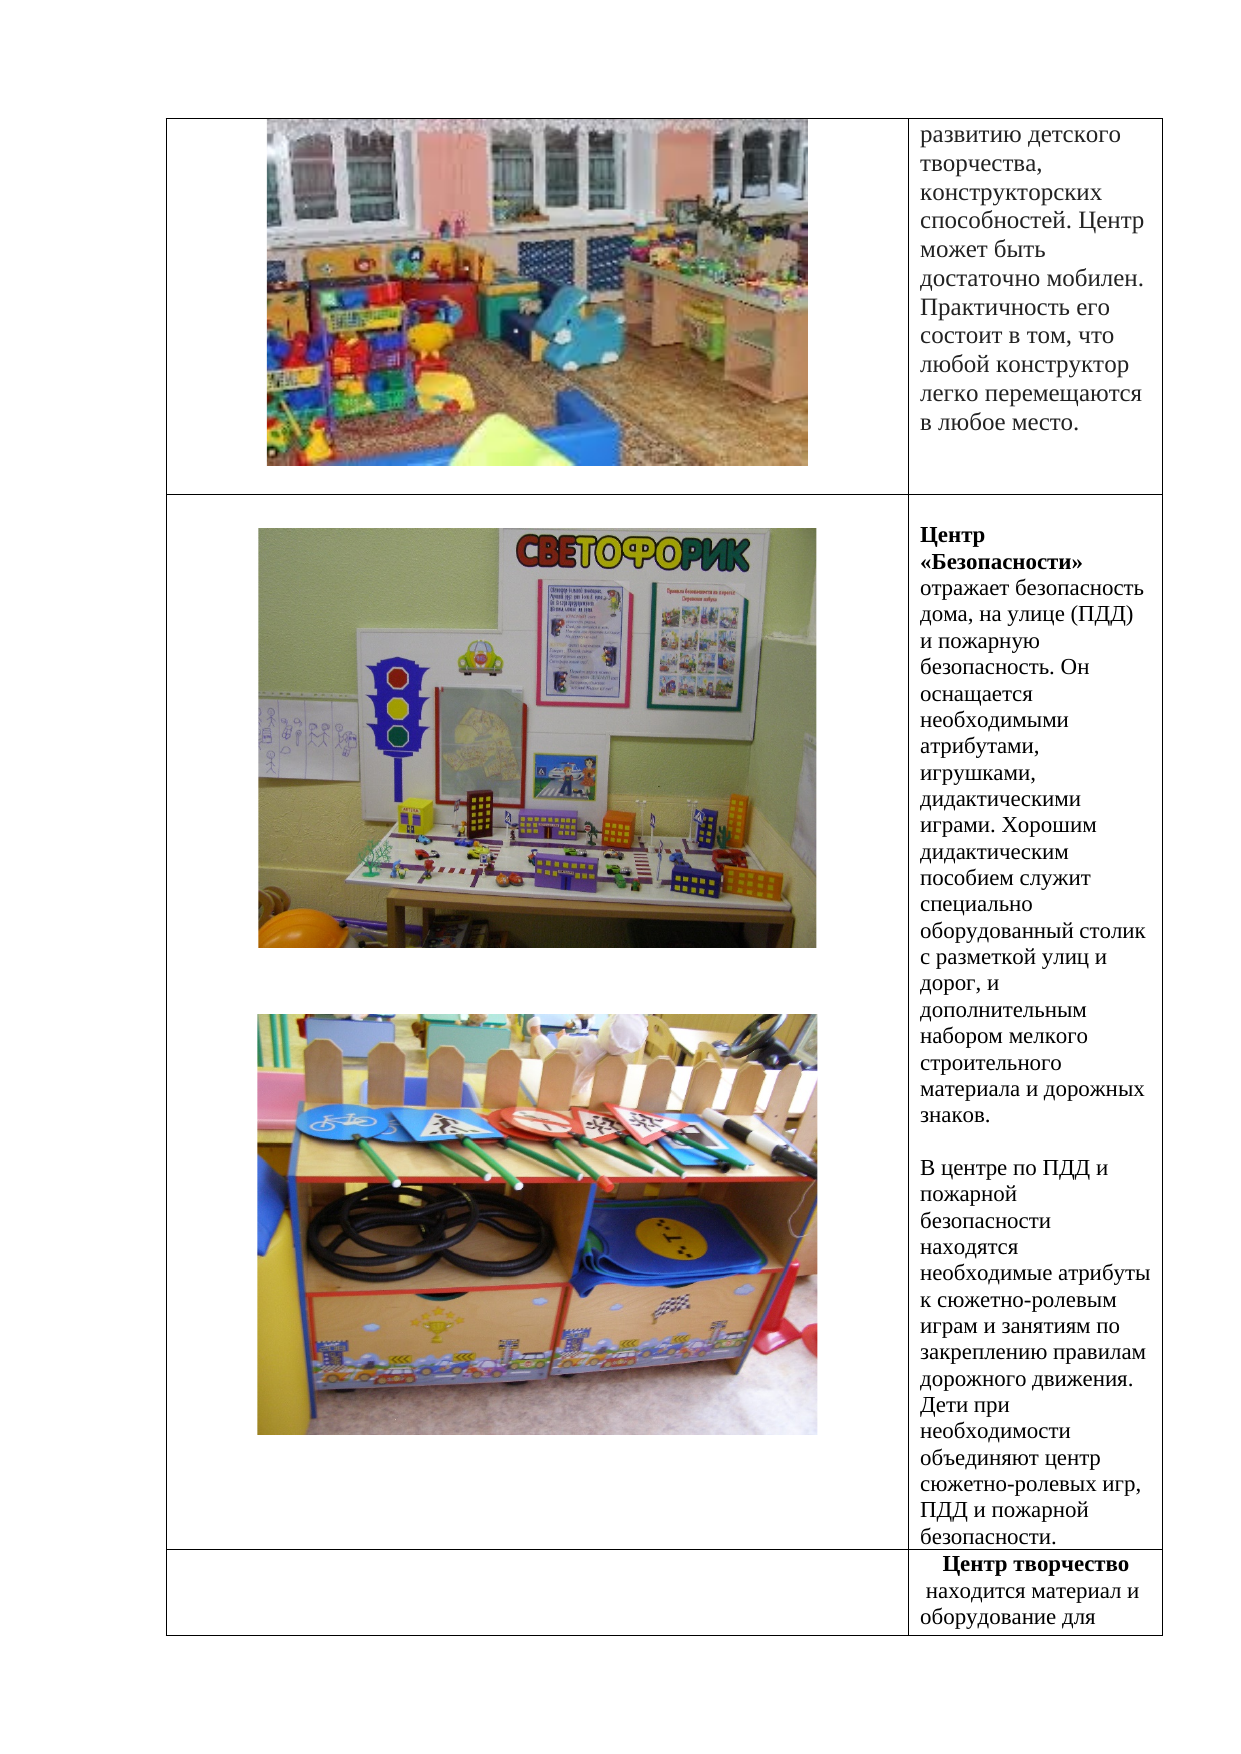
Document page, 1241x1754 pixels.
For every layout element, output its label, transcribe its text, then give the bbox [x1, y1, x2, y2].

picture [266, 119, 808, 466]
picture [258, 528, 817, 948]
picture [257, 1014, 818, 1435]
table_cell Центр «Безопасности» отражает безопасность дома, на улице (ПДД) и пожарную безопасность. Он оснащается необходимыми атрибутами, игрушками, дидактическими играми. Хорошим дидактическим пособием служит специально оборудованный столик с разметкой улиц и дорог, и дополнительным набором мелкого строительного материала и дорожных знаков. В центре по ПДД и пожарной безопасности находятся необходимые атрибуты к сюжетно-ролевым играм и занятиям по закреплению правилам дорожного движения. Дети при необходимости объединяют центр сюжетно-ролевых игр, ПДД и пожарной безопасности. [909, 495, 1162, 1549]
table_cell [167, 495, 908, 1549]
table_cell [909, 1550, 1162, 1635]
table_cell [167, 119, 908, 494]
table_cell [167, 1550, 908, 1635]
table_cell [909, 119, 1162, 494]
